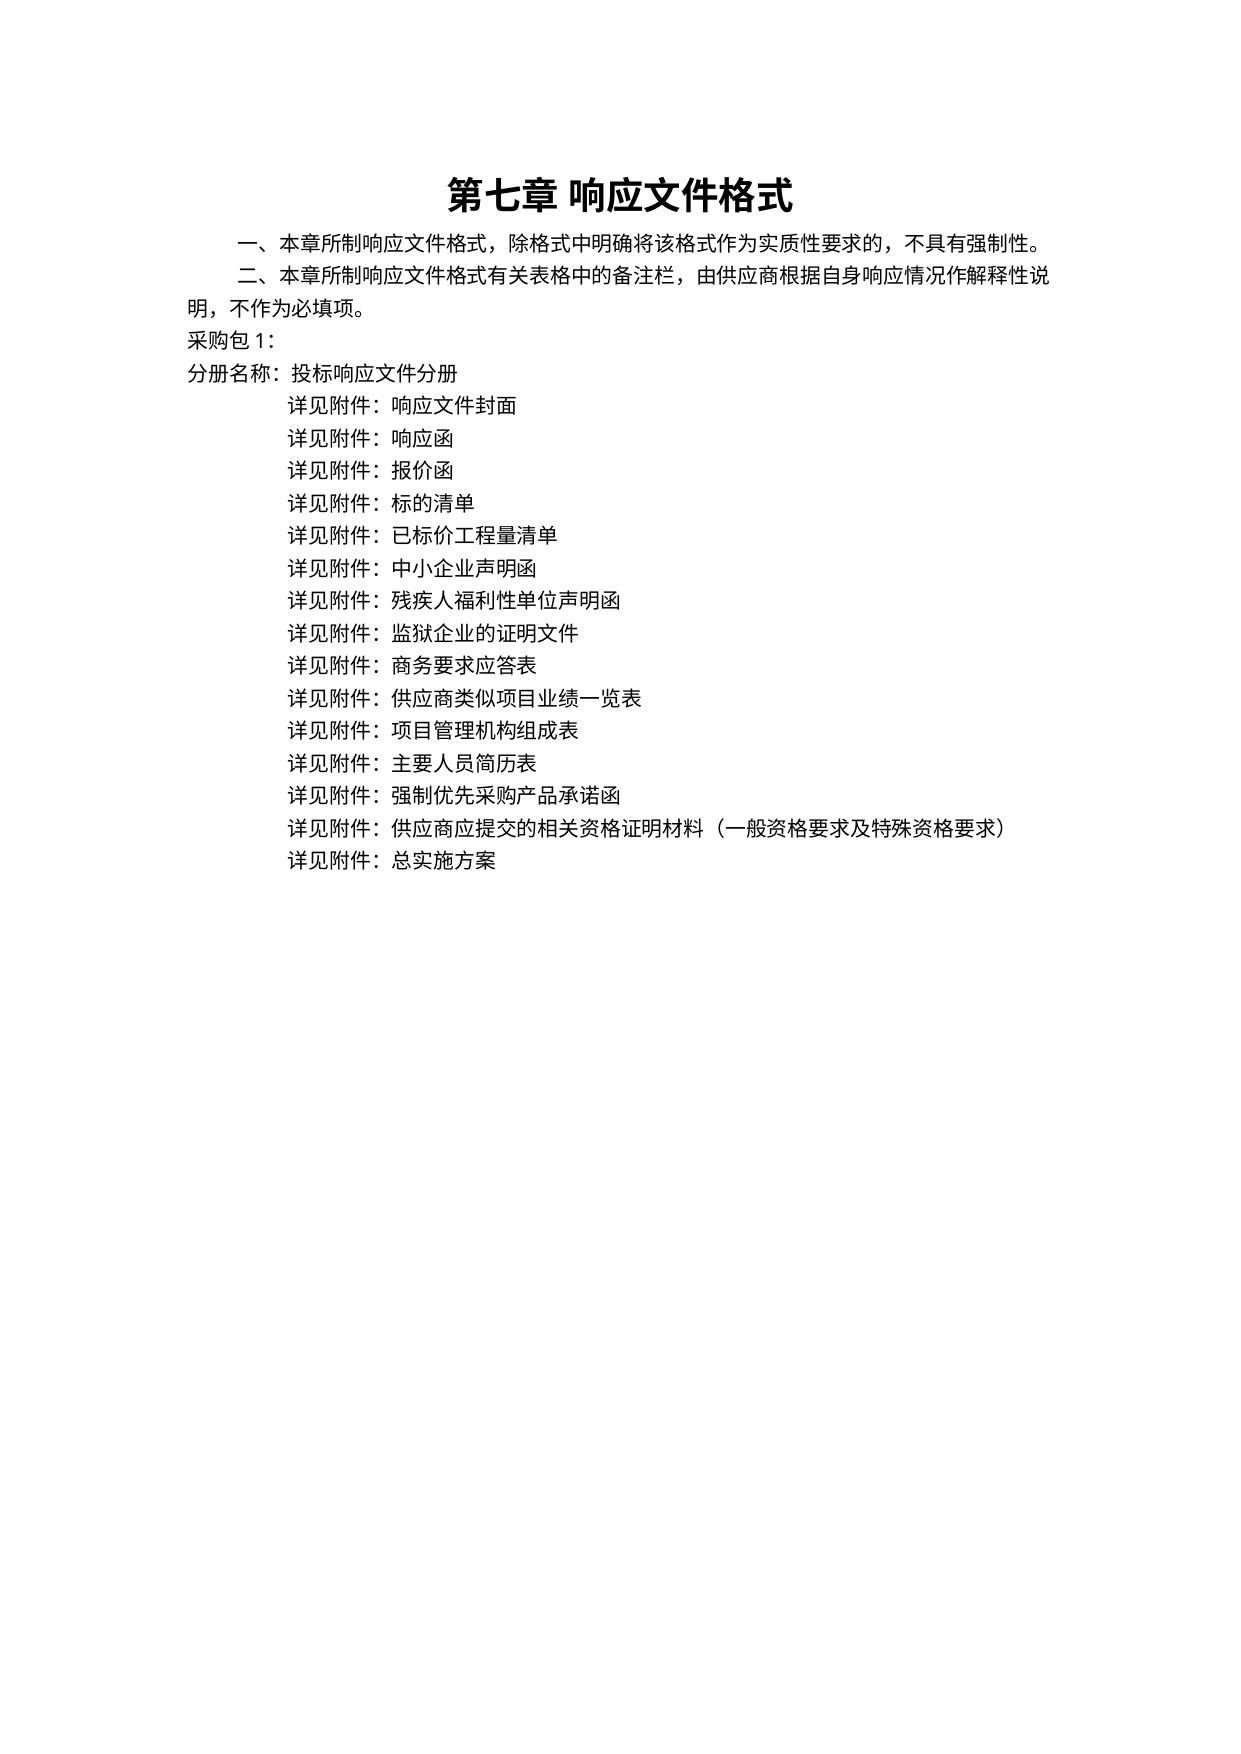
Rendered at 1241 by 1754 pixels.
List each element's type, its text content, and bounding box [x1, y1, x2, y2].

text 详见附件：商务要求应答表 [187, 649, 1053, 682]
text 详见附件：残疾人福利性单位声明函 [187, 584, 1053, 617]
text 分册名称：投标响应文件分册 [187, 357, 1053, 389]
text 一、本章所制响应文件格式，除格式中明确将该格式作为实质性要求的，不具有强制性。 [187, 227, 1053, 259]
text 详见附件：供应商应提交的相关资格证明材料（一般资格要求及特殊资格要求） [187, 812, 1053, 844]
text 详见附件：响应函 [187, 422, 1053, 454]
text 采购包1： [187, 324, 1053, 357]
text 详见附件：中小企业声明函 [187, 552, 1053, 584]
text 详见附件：报价函 [187, 454, 1053, 487]
text 详见附件：强制优先采购产品承诺函 [187, 779, 1053, 812]
text 详见附件：监狱企业的证明文件 [187, 617, 1053, 649]
text 详见附件：主要人员简历表 [187, 747, 1053, 779]
text 详见附件：总实施方案 [187, 844, 1053, 877]
text 详见附件：标的清单 [187, 487, 1053, 519]
text 详见附件：供应商类似项目业绩一览表 [187, 682, 1053, 714]
text 详见附件：项目管理机构组成表 [187, 714, 1053, 747]
text 第七章 响应文件格式 [187, 162, 1053, 227]
text 详见附件：已标价工程量清单 [187, 519, 1053, 552]
text 二、本章所制响应文件格式有关表格中的备注栏，由供应商根据自身响应情况作解释性说明，不作为必填项。 [187, 259, 1053, 324]
text 详见附件：响应文件封面 [187, 389, 1053, 422]
